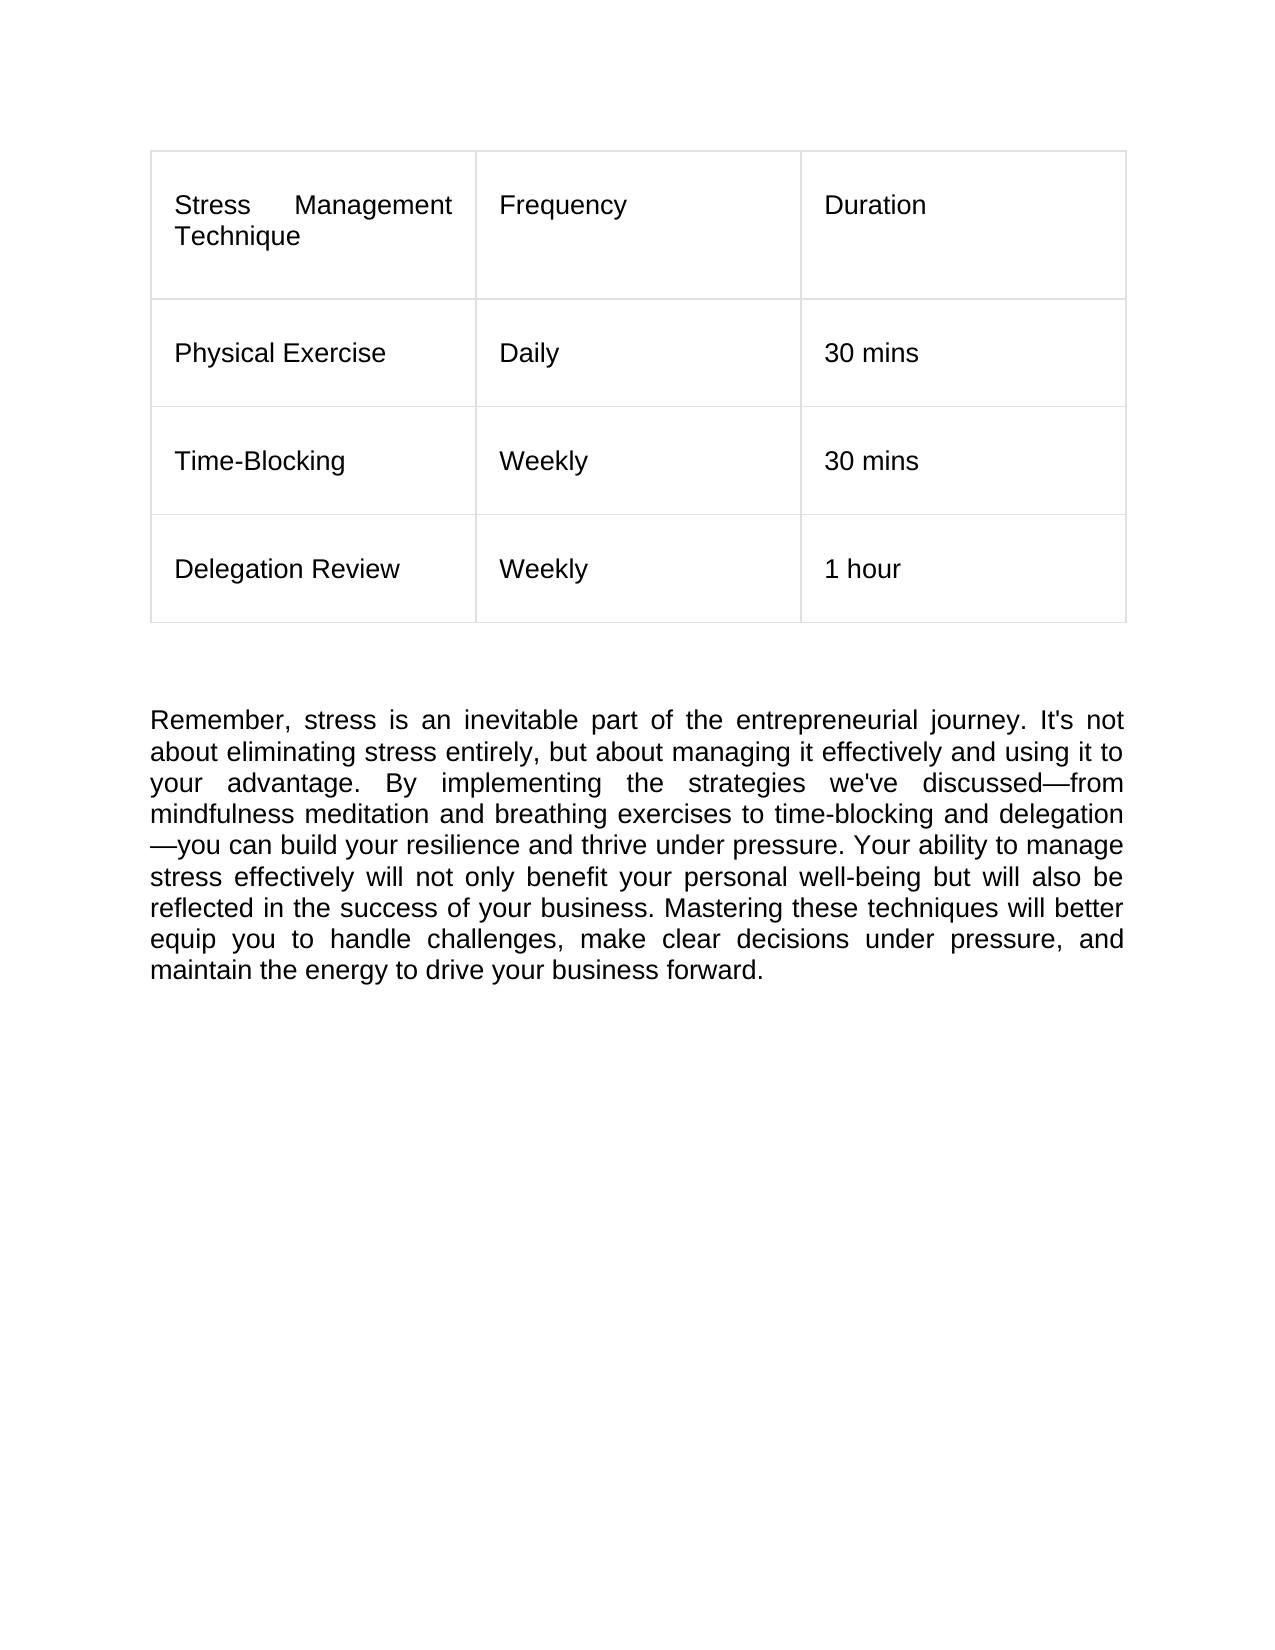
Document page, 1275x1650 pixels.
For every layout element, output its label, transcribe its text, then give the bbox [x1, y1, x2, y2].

table_cell Time-Blocking [152, 407, 475, 514]
table_cell Weekly [477, 515, 800, 621]
table_cell 30 mins [802, 300, 1125, 406]
table_header Duration [802, 152, 1125, 298]
table_cell 30 mins [802, 407, 1125, 514]
table_cell 1 hour [802, 515, 1125, 621]
table_header Frequency [477, 152, 800, 298]
text Remember, stress is an inevitable part of the entrepreneurial journey. It's not about eliminating stress entirely, but about managing it effectively and using it to your advantage. By implementing the strategies we've discussed—from mindfulness meditation and breathing exercises to time-blocking and delegation—you can build your resilience and thrive under pressure. Your ability to manage stress effectively will not only benefit your personal well-being but will also be reflected in the success of your business. Mastering these techniques will better equip you to handle challenges, make clear decisions under pressure, and maintain the energy to drive your business forward. [150, 704, 1125, 986]
table_cell Delegation Review [152, 515, 475, 621]
table_cell Weekly [477, 407, 800, 514]
table_header Stress Management Technique [152, 152, 475, 298]
table_cell Physical Exercise [152, 300, 475, 406]
table_cell Daily [477, 300, 800, 406]
